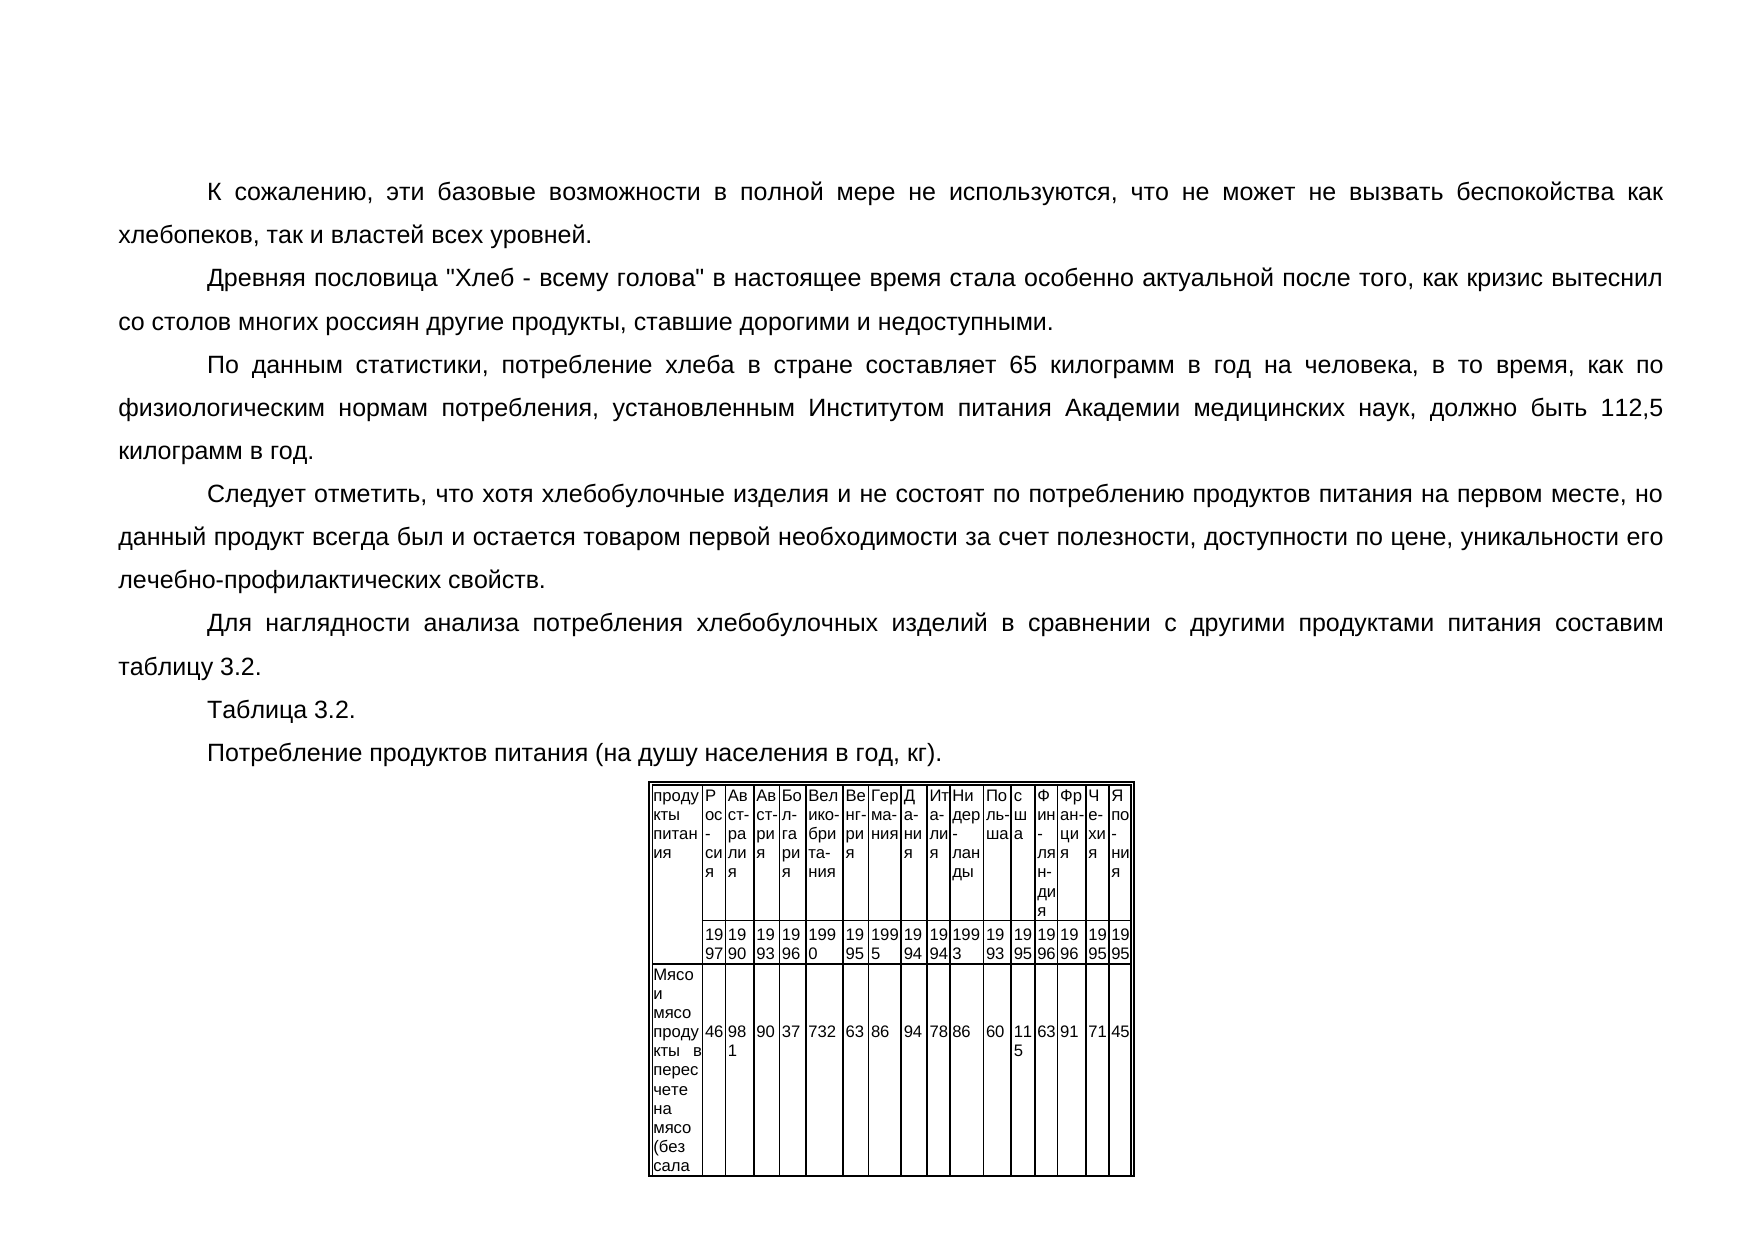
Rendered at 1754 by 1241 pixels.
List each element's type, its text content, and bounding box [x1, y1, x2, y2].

table_header Нидер-ланды [951, 786, 983, 920]
table_header Да-ния [902, 786, 926, 920]
table_header Че-хия [1087, 786, 1108, 920]
table_cell 1995 [1087, 921, 1108, 963]
table_header продукты питания [653, 786, 702, 963]
table_header Авст-ралия [726, 786, 753, 920]
table_cell 1995 [869, 921, 900, 963]
table_cell 1996 [780, 921, 805, 963]
table_cell 60 [984, 965, 1010, 1175]
text Потребление продуктов питания (на душу населения в год, кг). [118, 738, 1665, 767]
text К сожалению, эти базовые возможности в полной мере не используются, что не может не вызвать беспокойства как хлебопеков, так и властей всех уровней. [118, 177, 1665, 249]
table_cell 63 [844, 965, 868, 1175]
table_cell 1990 [726, 921, 753, 963]
table_cell 86 [951, 965, 983, 1175]
table_header Авст-рия [755, 786, 779, 920]
table_header Фран-ция [1058, 786, 1085, 920]
table_cell 1994 [928, 921, 949, 963]
text Следует отметить, что хотя хлебобулочные изделия и не состоят по потреблению продуктов питания на первом месте, но данный продукт всегда был и остается товаром первой необходимости за счет полезности, доступности по цене, уникальности его лечебно-профилактических свойств. [118, 479, 1665, 594]
text Таблица 3.2. [118, 695, 1665, 723]
table_cell 1995 [1012, 921, 1034, 963]
table_cell 1996 [1058, 921, 1085, 963]
table_cell 1996 [1036, 921, 1057, 963]
table_header Бол-гария [780, 786, 805, 920]
table_header Фин-лян-дия [1036, 786, 1057, 920]
table_cell 1993 [951, 921, 983, 963]
table_cell 981 [726, 965, 753, 1175]
table_cell 1995 [844, 921, 868, 963]
text Для наглядности анализа потребления хлебобулочных изделий в сравнении с другими продуктами питания составим таблицу 3.2. [118, 608, 1665, 680]
text Древняя пословица "Хлеб - всему голова" в настоящее время стала особенно актуальной после того, как кризис вытеснил со столов многих россиян другие продукты, ставшие дорогими и недоступными. [118, 263, 1665, 335]
table_cell 115 [1012, 965, 1034, 1175]
table_header Поль-ша [984, 786, 1010, 920]
table_cell 90 [755, 965, 779, 1175]
table_cell 78 [928, 965, 949, 1175]
table_cell 63 [1036, 965, 1057, 1175]
table_cell 86 [869, 965, 900, 1175]
table_cell 1997 [703, 921, 725, 963]
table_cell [653, 965, 702, 1175]
table_header Япо-ния [1110, 786, 1130, 920]
table_header Ита-лия [928, 786, 949, 920]
table_cell 1993 [984, 921, 1010, 963]
text По данным статистики, потребление хлеба в стране составляет в год на человека, в то время, как по физиологическим нормам потребления, установленным Институтом питания Академии медицинских наук, должно быть в год. [118, 350, 1665, 465]
table_cell 1994 [902, 921, 926, 963]
table_header Герма-ния [869, 786, 900, 920]
table_cell 46 [703, 965, 725, 1175]
table_header Рос-сия [703, 786, 725, 920]
table_cell 45 [1110, 965, 1130, 1175]
table_cell 732 [807, 965, 842, 1175]
table_cell 1995 [1110, 921, 1130, 963]
table_cell 37 [780, 965, 805, 1175]
table_header Венг-рия [844, 786, 868, 920]
table_header Велико-брита-ния [807, 786, 842, 920]
table_header сша [1012, 786, 1034, 920]
table_cell 91 [1058, 965, 1085, 1175]
table_cell 94 [902, 965, 926, 1175]
table_cell 71 [1087, 965, 1108, 1175]
table_cell 1990 [807, 921, 842, 963]
table_cell 1993 [755, 921, 779, 963]
